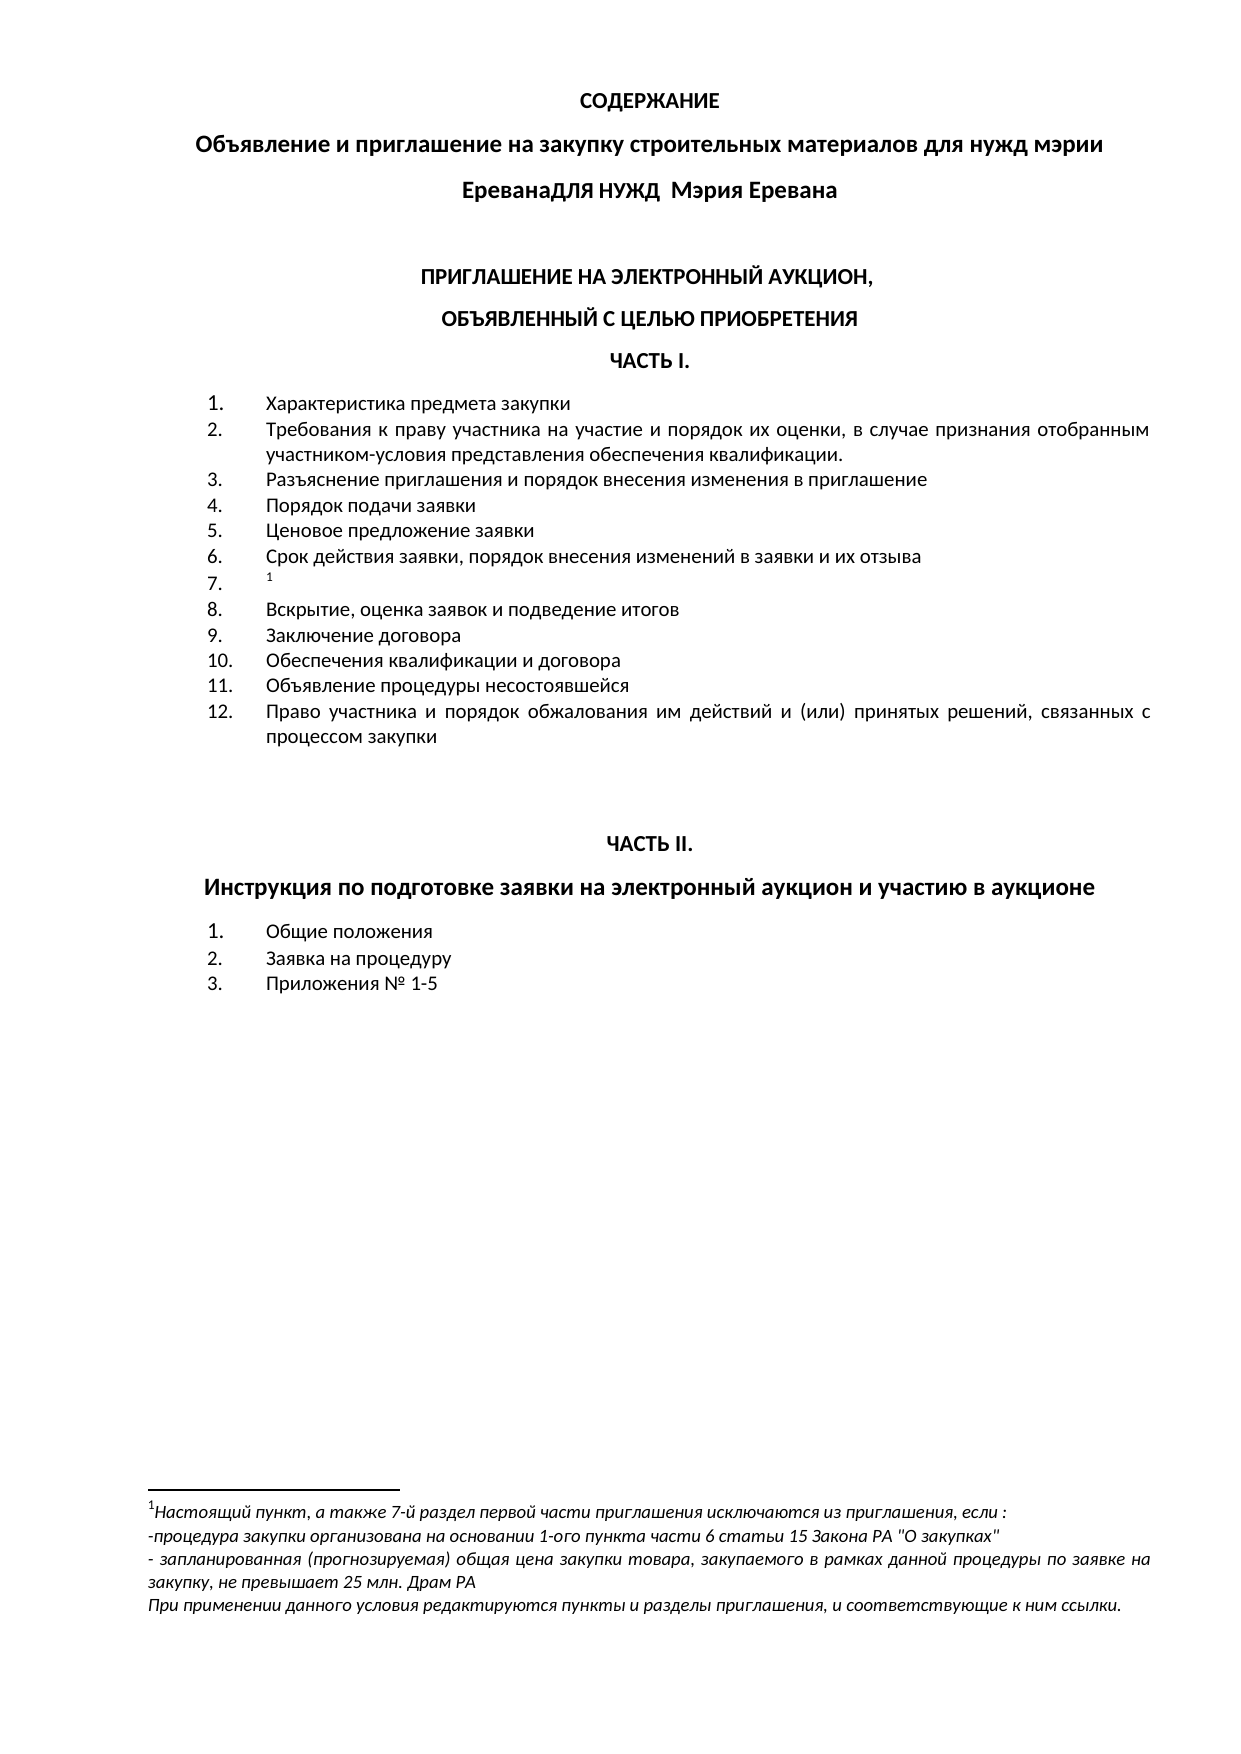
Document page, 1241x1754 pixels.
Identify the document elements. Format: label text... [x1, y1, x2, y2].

text 1. Характеристика предмета закупки [207, 388, 1152, 416]
text 1. Общие положения [207, 917, 1152, 945]
text 9. Заключение договора [207, 622, 1152, 647]
text Инструкция по подготовке заявки на электронный аукцион и участию в аукционе [148, 871, 1152, 901]
text 3. Приложения № 1-5 [207, 970, 1152, 996]
text 10. Обеспечения квалификации и договора [207, 647, 1152, 673]
text 4. Порядок подачи заявки [207, 492, 1152, 517]
text 2. Требования к праву участника на участие и порядок их оценки, в случае признания отобранным участником-условия представления обеспечения квалификации. [207, 416, 1152, 467]
text 3. Разъяснение приглашения и порядок внесения изменения в приглашение [207, 467, 1152, 492]
text 2. Заявка на процедуру [207, 945, 1152, 970]
text 6. Срок действия заявки, порядок внесения изменений в заявки и их отзыва [207, 543, 1152, 568]
text СОДЕРЖАНИЕ [148, 86, 1152, 114]
text 12. Право участника и порядок обжалования им действий и (или) принятых решений, связанных с процессом закупки [207, 698, 1152, 749]
text ПРИГЛАШЕНИЕ НА ЭЛЕКТРОННЫЙ АУКЦИОН, ОБЪЯВЛЕННЫЙ С ЦЕЛЬЮ ПРИОБРЕТЕНИЯ [148, 262, 1152, 332]
text 5. Ценовое предложение заявки [207, 517, 1152, 543]
text 8. Вскрытие, оценка заявок и подведение итогов [207, 596, 1152, 622]
text ЧАСТЬ I. [148, 346, 1152, 374]
text ЧАСТЬ II. [148, 829, 1152, 857]
text 7. [207, 568, 1152, 596]
text Объявление и приглашение на закупку строительных материалов для нужд мэрии ЕреванаДЛЯ НУЖД Мэрия Еревана [148, 128, 1152, 205]
text 11. Объявление процедуры несостоявшейся [207, 673, 1152, 698]
